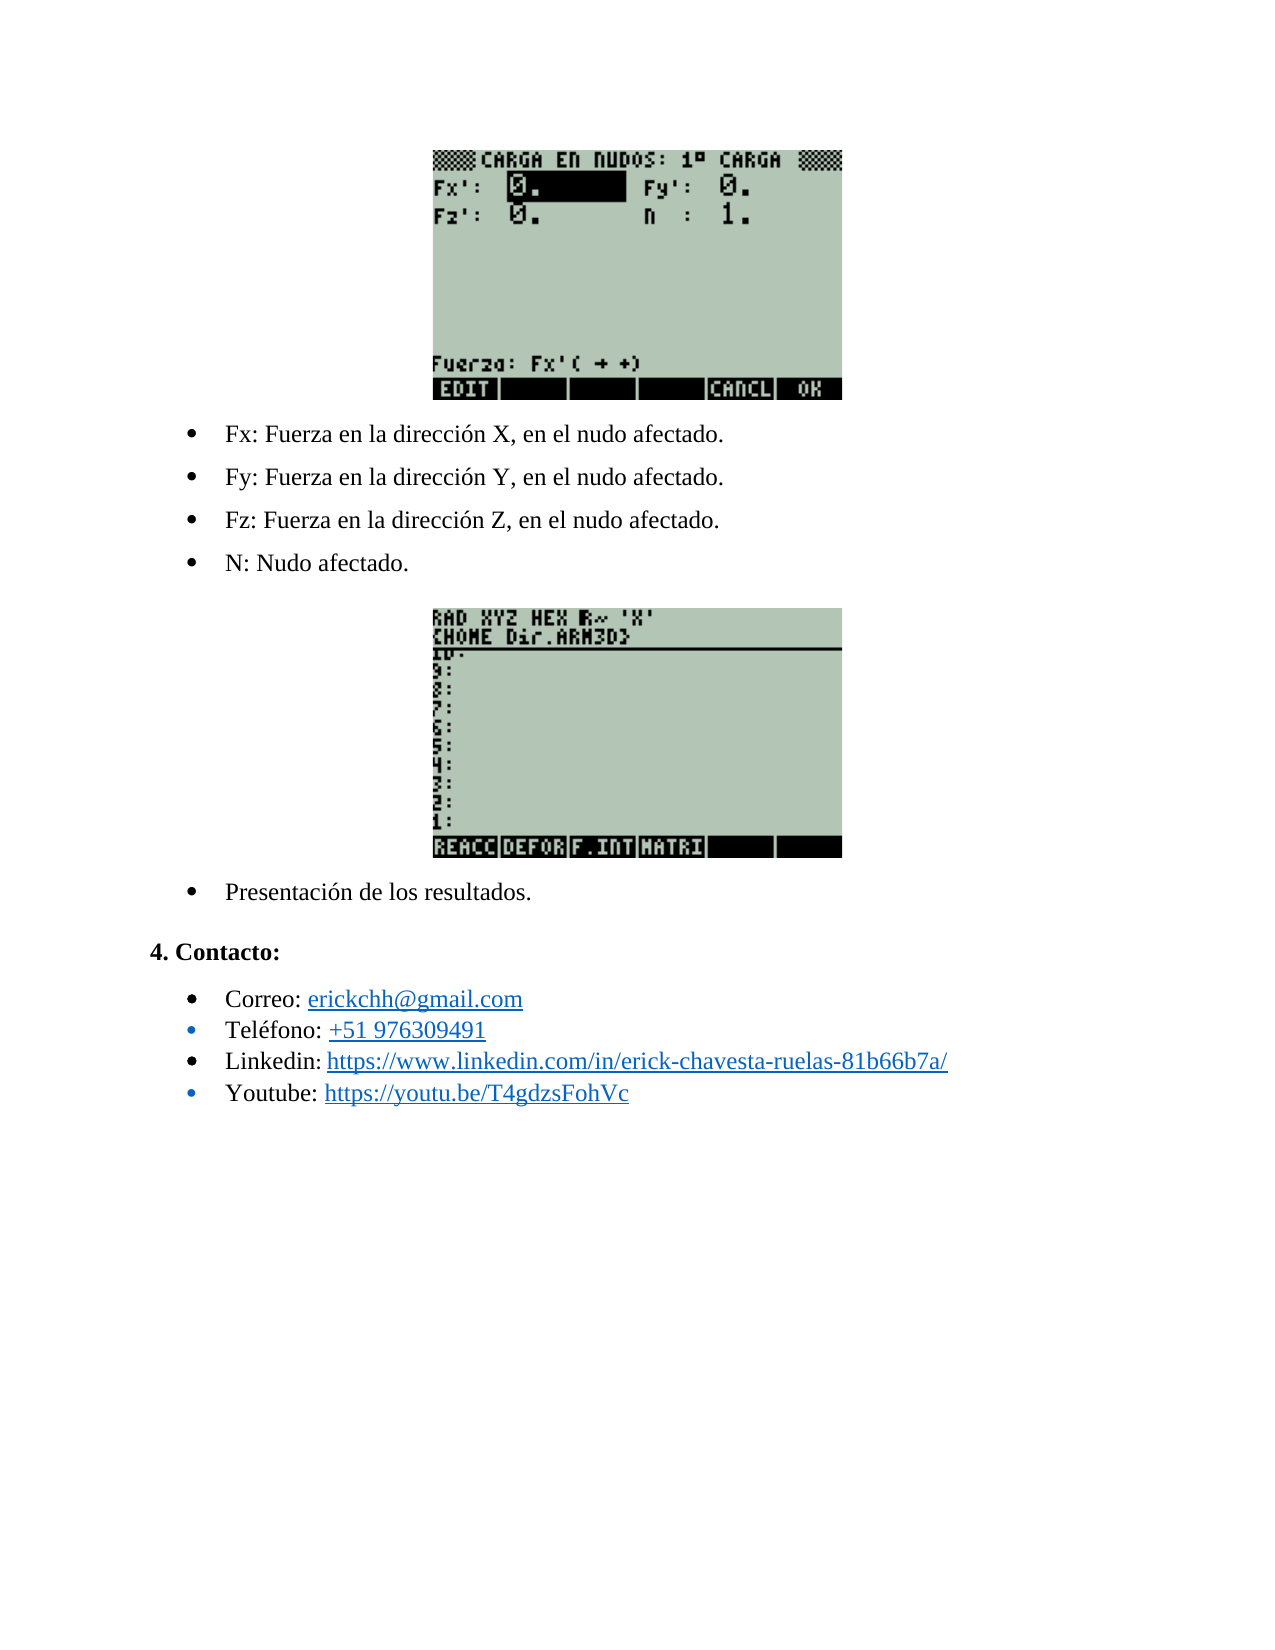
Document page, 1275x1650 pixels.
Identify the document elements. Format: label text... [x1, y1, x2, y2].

picture [432, 150, 843, 400]
list Fx: Fuerza en la dirección X, en el nudo afectado. [187, 419, 1125, 448]
text 4. Contacto: [150, 937, 1125, 965]
list Youtube: https://youtu.be/T4gdzsFohVc [187, 1078, 1125, 1137]
list Linkedin: https://www.linkedin.com/in/erick-chavesta-ruelas-81b66b7a/ [187, 1046, 1125, 1076]
list Presentación de los resultados. [187, 877, 1125, 906]
list Correo: erickchh@gmail.com [187, 984, 1125, 1013]
list Fz: Fuerza en la dirección Z, en el nudo afectado. [187, 505, 1125, 534]
list Fy: Fuerza en la dirección Y, en el nudo afectado. [187, 462, 1125, 491]
list Teléfono: +51 976309491 [187, 1015, 1125, 1044]
list N: Nudo afectado. [187, 548, 1125, 577]
picture [432, 608, 843, 858]
